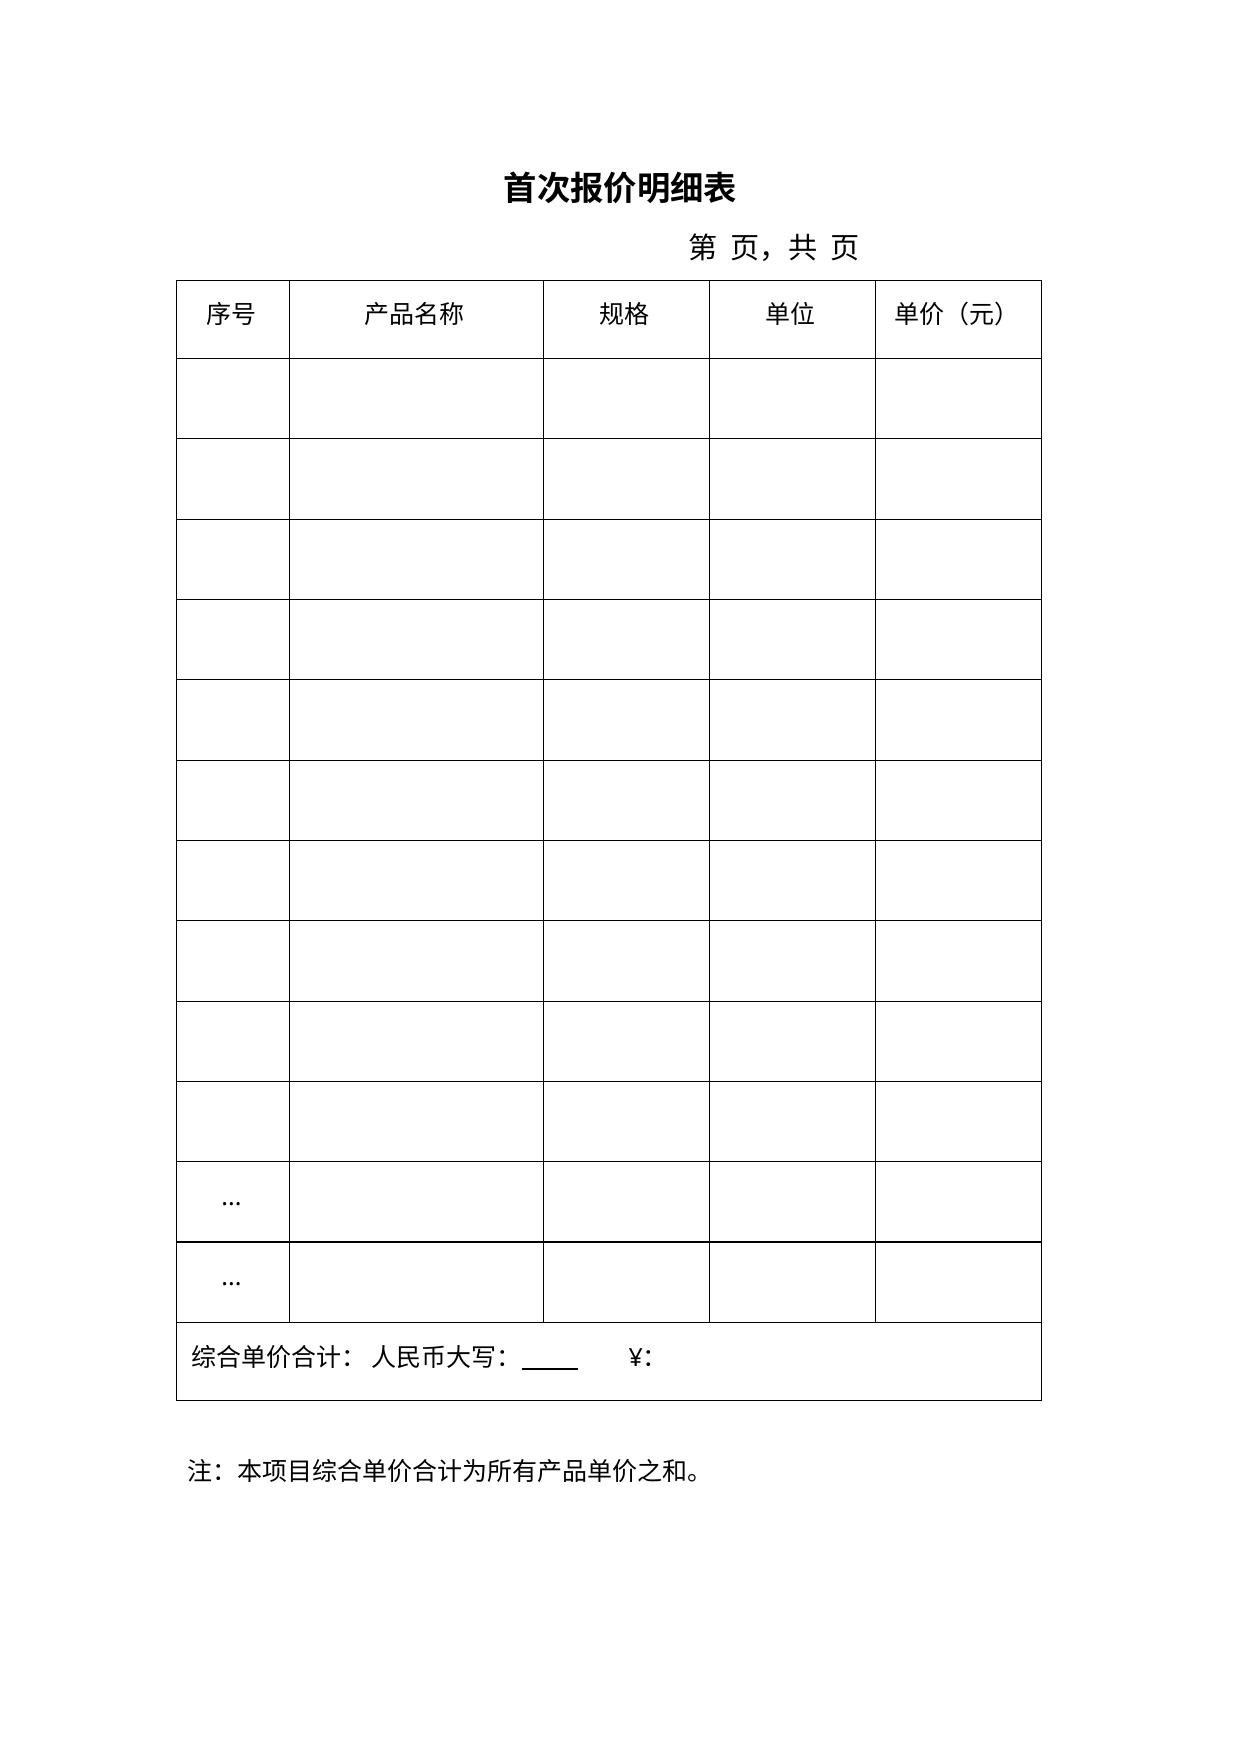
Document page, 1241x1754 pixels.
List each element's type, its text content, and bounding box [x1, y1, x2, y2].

table_cell [290, 1082, 543, 1161]
table_cell [876, 1162, 1041, 1241]
table_cell [290, 520, 543, 599]
table_cell [876, 921, 1041, 1001]
table_cell [177, 1002, 289, 1081]
table_cell [290, 359, 543, 438]
table_cell [290, 680, 543, 759]
table_cell [290, 921, 543, 1001]
table_cell [710, 680, 875, 759]
table_cell [710, 600, 875, 679]
table_cell [876, 1082, 1041, 1161]
table_cell [544, 921, 709, 1001]
table_cell [544, 439, 709, 519]
table_cell [177, 921, 289, 1001]
table_cell [177, 680, 289, 759]
table_cell [544, 1082, 709, 1161]
table_cell [544, 1002, 709, 1081]
table_header 产品名称 [290, 281, 543, 358]
table_header 序号 [177, 281, 289, 358]
table_cell [544, 680, 709, 759]
table_cell [290, 1162, 543, 1241]
table_cell [876, 761, 1041, 840]
table_cell [710, 439, 875, 519]
table_cell [710, 1002, 875, 1081]
table_cell [290, 1002, 543, 1081]
table_cell [876, 1243, 1041, 1322]
table_cell [876, 680, 1041, 759]
table_header 单价（元） [876, 281, 1041, 358]
table_cell [710, 520, 875, 599]
table_cell [544, 841, 709, 920]
table_cell [710, 1082, 875, 1161]
table_cell [177, 841, 289, 920]
table_cell [290, 1243, 543, 1322]
table_cell [177, 359, 289, 438]
table_cell [876, 600, 1041, 679]
table_cell [876, 439, 1041, 519]
table_header 规格 [544, 281, 709, 358]
text 首次报价明细表 [187, 162, 1053, 210]
table_cell [177, 439, 289, 519]
table_cell [544, 359, 709, 438]
text 注：本项目综合单价合计为所有产品单价之和。 [187, 1452, 1053, 1488]
table_cell [710, 359, 875, 438]
table_cell [876, 520, 1041, 599]
table_cell [710, 921, 875, 1001]
table_cell [290, 439, 543, 519]
table_cell [710, 841, 875, 920]
table_cell [544, 761, 709, 840]
table_cell [177, 761, 289, 840]
table_cell 综合单价合计： 人民币大写： ¥： [177, 1323, 1041, 1400]
table_cell [544, 600, 709, 679]
table_cell [290, 761, 543, 840]
table_cell [876, 841, 1041, 920]
table_cell [290, 841, 543, 920]
table_cell [876, 1002, 1041, 1081]
table_cell [710, 1243, 875, 1322]
table_cell [177, 600, 289, 679]
table_header 单位 [710, 281, 875, 358]
table_cell [876, 359, 1041, 438]
table_cell [544, 1243, 709, 1322]
table_cell ... [177, 1243, 289, 1322]
table_cell [710, 761, 875, 840]
text 第 页，共 页 [187, 224, 1053, 267]
table_cell [290, 600, 543, 679]
table_cell [177, 520, 289, 599]
table_cell [710, 1162, 875, 1241]
table_cell [544, 520, 709, 599]
table_cell [544, 1162, 709, 1241]
table_cell ... [177, 1162, 289, 1241]
table_cell [177, 1082, 289, 1161]
